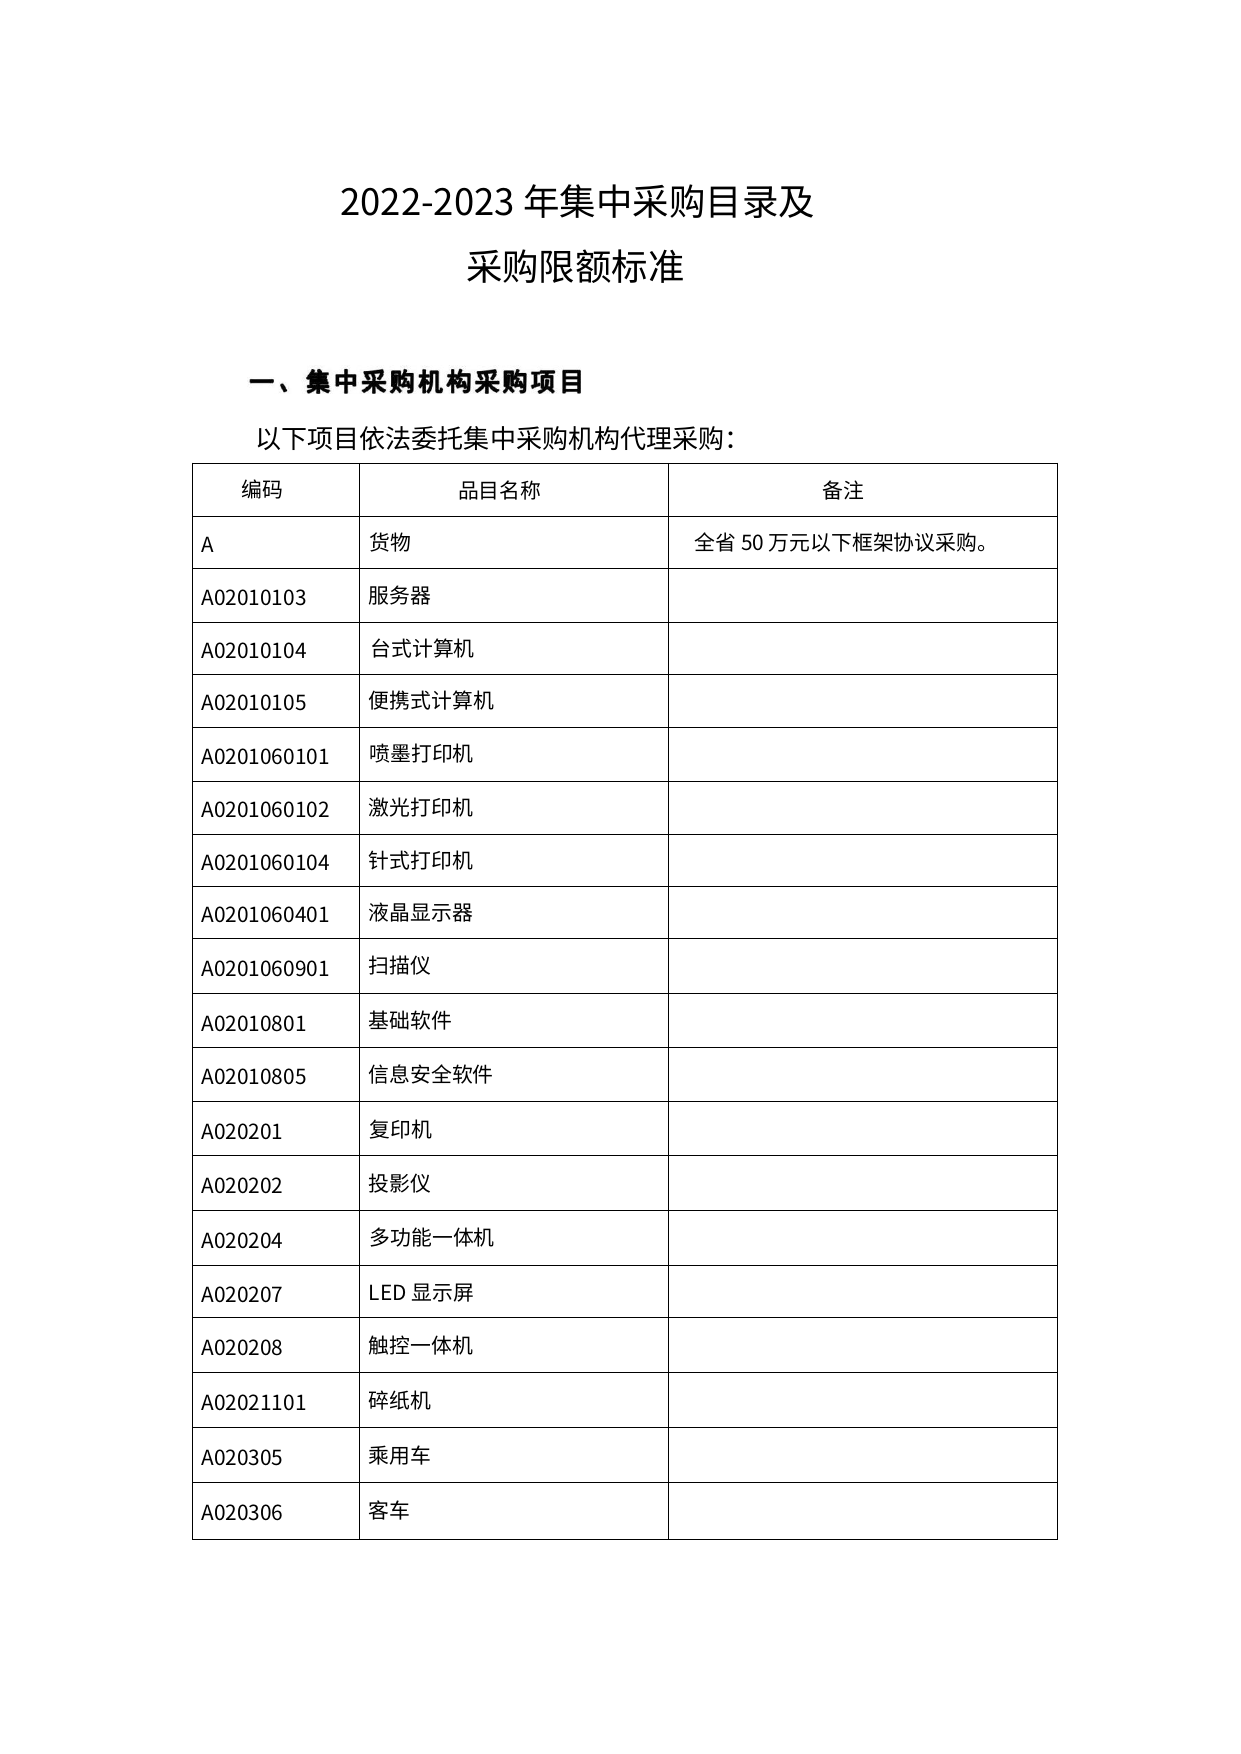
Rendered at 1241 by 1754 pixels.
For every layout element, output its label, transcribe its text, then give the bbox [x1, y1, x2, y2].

table_cell 客车 [360, 1483, 668, 1539]
table_cell [669, 887, 1057, 938]
table_header 品目名称 [360, 464, 668, 516]
table_cell A0201060101 [193, 728, 359, 781]
table_cell A0201060401 [193, 887, 359, 938]
table_cell [669, 1318, 1057, 1372]
table_cell A020207 [193, 1266, 359, 1317]
table_cell [669, 939, 1057, 993]
table_cell 台式计算机 [360, 623, 668, 674]
table_cell 基础软件 [360, 994, 668, 1046]
table_cell A020204 [193, 1211, 359, 1264]
table_cell A0201060104 [193, 835, 359, 886]
table_cell 针式打印机 [360, 835, 668, 886]
table_cell [669, 728, 1057, 781]
table_cell [669, 1048, 1057, 1101]
table_cell 货物 [360, 517, 668, 568]
table_cell A020305 [193, 1428, 359, 1482]
text 以下项目依法委托集中采购机构代理采购： [255, 419, 1105, 456]
table_cell 激光打印机 [360, 782, 668, 833]
table_cell 信息安全软件 [360, 1048, 668, 1101]
table_cell 乘用车 [360, 1428, 668, 1482]
table_cell 喷墨打印机 [360, 728, 668, 781]
table_cell A02021101 [193, 1373, 359, 1427]
table_cell 触控一体机 [360, 1318, 668, 1372]
table_cell A [193, 517, 359, 568]
table_cell [669, 1428, 1057, 1482]
table_cell [669, 1266, 1057, 1317]
table_cell A02010801 [193, 994, 359, 1046]
table_cell [669, 1483, 1057, 1539]
table_cell [669, 1156, 1057, 1210]
table_cell A020202 [193, 1156, 359, 1210]
table_cell [669, 675, 1057, 726]
table_cell A020306 [193, 1483, 359, 1539]
table_cell [669, 835, 1057, 886]
table_cell A02010104 [193, 623, 359, 674]
table_cell A02010105 [193, 675, 359, 726]
table_cell 液晶显示器 [360, 887, 668, 938]
table_cell 扫描仪 [360, 939, 668, 993]
table_cell A0201060102 [193, 782, 359, 833]
table_cell [669, 569, 1057, 622]
table_cell 投影仪 [360, 1156, 668, 1210]
table_header 编码 [193, 464, 359, 516]
text 2022-2023 年集中采购目录及采购限额标准 [340, 173, 830, 291]
table_cell 复印机 [360, 1102, 668, 1155]
table_cell A020208 [193, 1318, 359, 1372]
table_cell 多功能一体机 [360, 1211, 668, 1264]
table_cell [669, 782, 1057, 833]
table_cell LED 显示屏 [360, 1266, 668, 1317]
table_cell [669, 623, 1057, 674]
table_cell A0201060901 [193, 939, 359, 993]
table_cell 便携式计算机 [360, 675, 668, 726]
table_cell A02010805 [193, 1048, 359, 1101]
table_cell 全省 50 万元以下框架协议采购。 [669, 517, 1057, 568]
table_cell 碎纸机 [360, 1373, 668, 1427]
table_cell [669, 1211, 1057, 1264]
table_cell A020201 [193, 1102, 359, 1155]
table_cell [669, 994, 1057, 1046]
table_cell [669, 1373, 1057, 1427]
picture [247, 365, 582, 394]
table_cell A02010103 [193, 569, 359, 622]
table_cell 服务器 [360, 569, 668, 622]
table_cell [669, 1102, 1057, 1155]
table_header 备注 [669, 464, 1057, 516]
